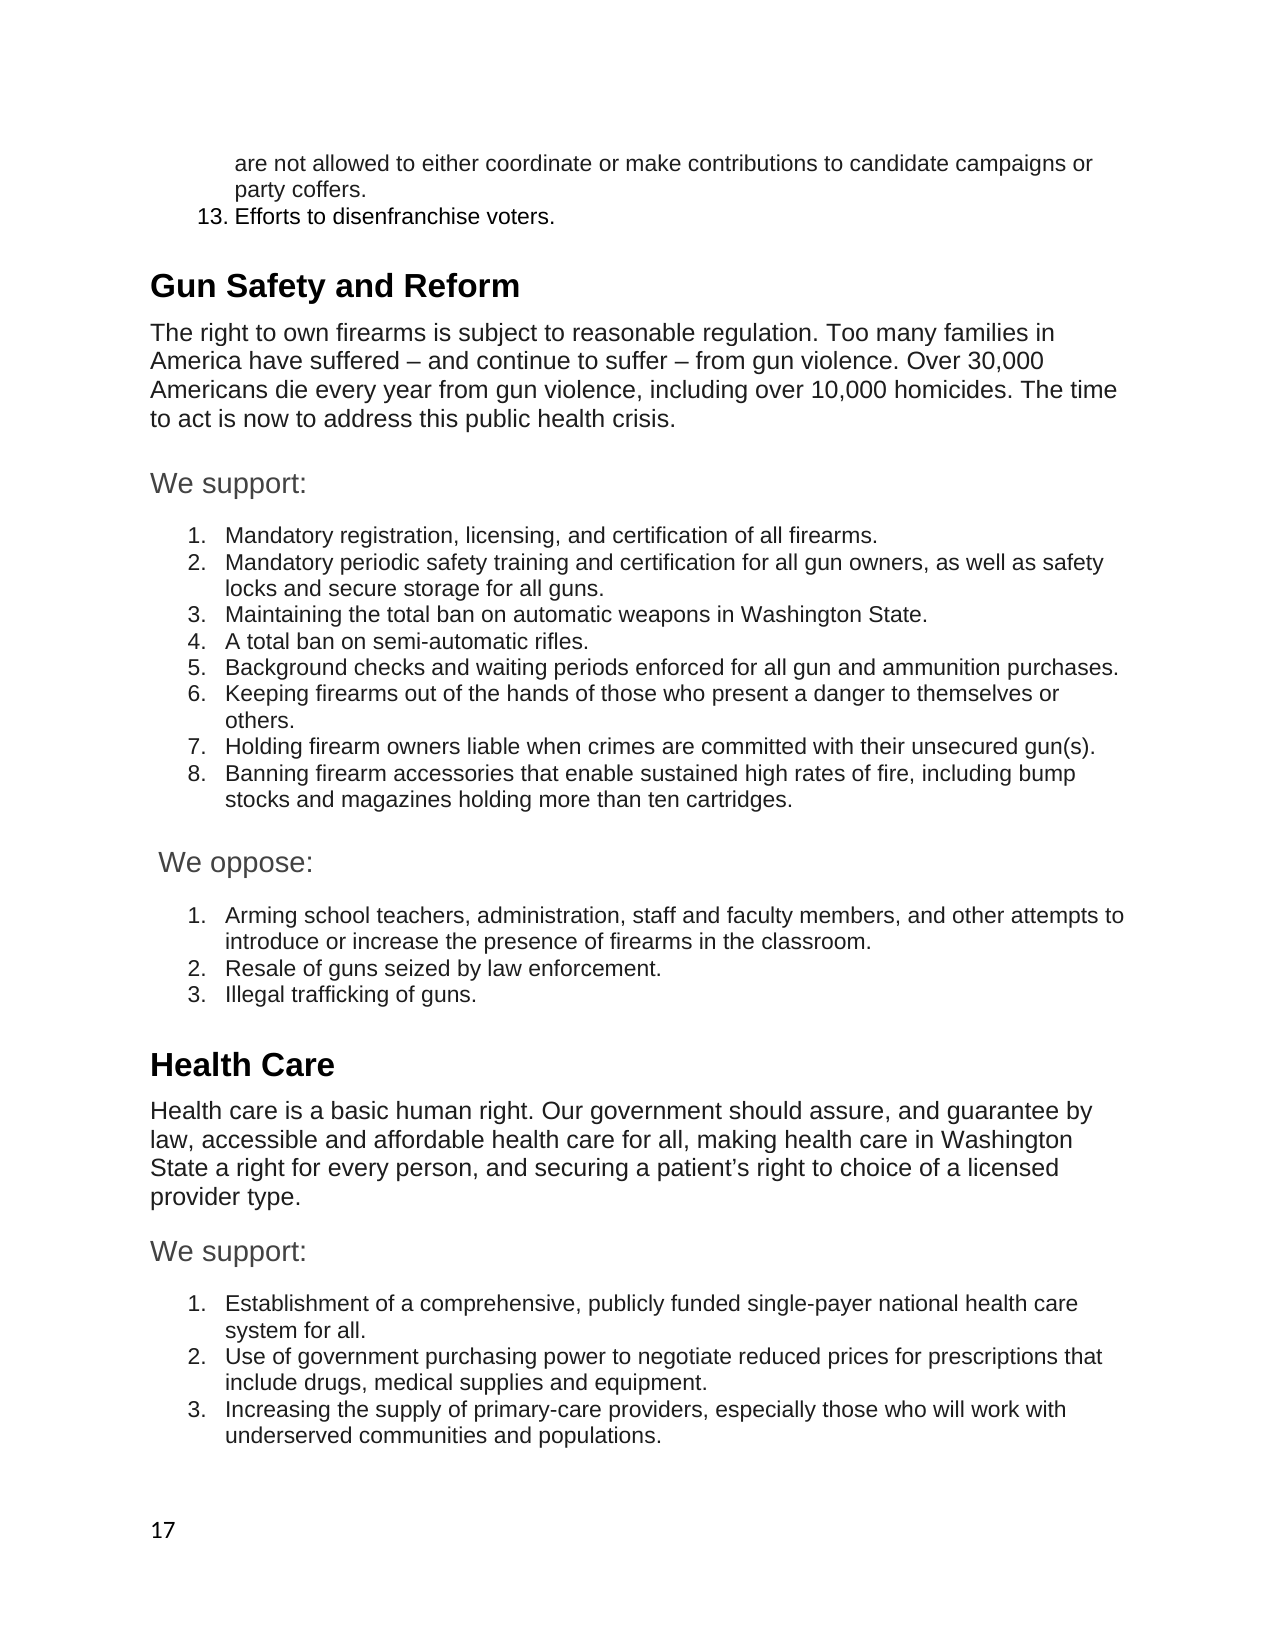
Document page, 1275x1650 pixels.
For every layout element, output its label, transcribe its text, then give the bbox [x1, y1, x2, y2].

list Illegal trafficking of guns. [187, 981, 1125, 1007]
list Maintaining the total ban on automatic weapons in Washington State. [187, 601, 1125, 628]
list Background checks and waiting periods enforced for all gun and ammunition purchases. [187, 654, 1125, 680]
list Mandatory periodic safety training and certification for all gun owners, as well as safety locks and secure storage for all guns. [187, 549, 1125, 601]
list Banning firearm accessories that enable sustained high rates of fire, including bump stocks and magazines holding more than ten cartridges. [187, 759, 1125, 812]
text Gun Safety and Reform [150, 267, 1125, 305]
list Mandatory registration, licensing, and certification of all firearms. [187, 522, 1125, 549]
list Establishment of a comprehensive, publicly funded single-payer national health care system for all. [187, 1290, 1125, 1343]
text We support: [150, 1234, 1125, 1267]
text Health Care [150, 1045, 1125, 1083]
list Holding firearm owners liable when crimes are committed with their unsecured gun(s). [187, 733, 1125, 759]
list Efforts to disenfranchise voters. [197, 203, 1125, 229]
text We support: [150, 466, 1125, 499]
list A total ban on semi-automatic rifles. [187, 628, 1125, 654]
text Health care is a basic human right. Our government should assure, and guarantee by law, accessible and affordable health care for all, making health care in Washington State a right for every person, and securing a patient’s right to choice of a licensed provider type. [150, 1096, 1125, 1211]
text We oppose: [150, 846, 1125, 879]
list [197, 150, 1125, 203]
text The right to own firearms is subject to reasonable regulation. Too many families in America have suffered – and continue to suffer – from gun violence. Over 30,000 Americans die every year from gun violence, including over 10,000 homicides. The time to act is now to address this public health crisis. [150, 317, 1125, 432]
list Use of government purchasing power to negotiate reduced prices for prescriptions that include drugs, medical supplies and equipment. [187, 1343, 1125, 1396]
list Increasing the supply of primary-care providers, especially those who will work with underserved communities and populations. [187, 1396, 1125, 1448]
list Resale of guns seized by law enforcement. [187, 955, 1125, 981]
list Keeping firearms out of the hands of those who present a danger to themselves or others. [187, 680, 1125, 733]
list Arming school teachers, administration, staff and faculty members, and other attempts to introduce or increase the presence of firearms in the classroom. [187, 902, 1125, 955]
